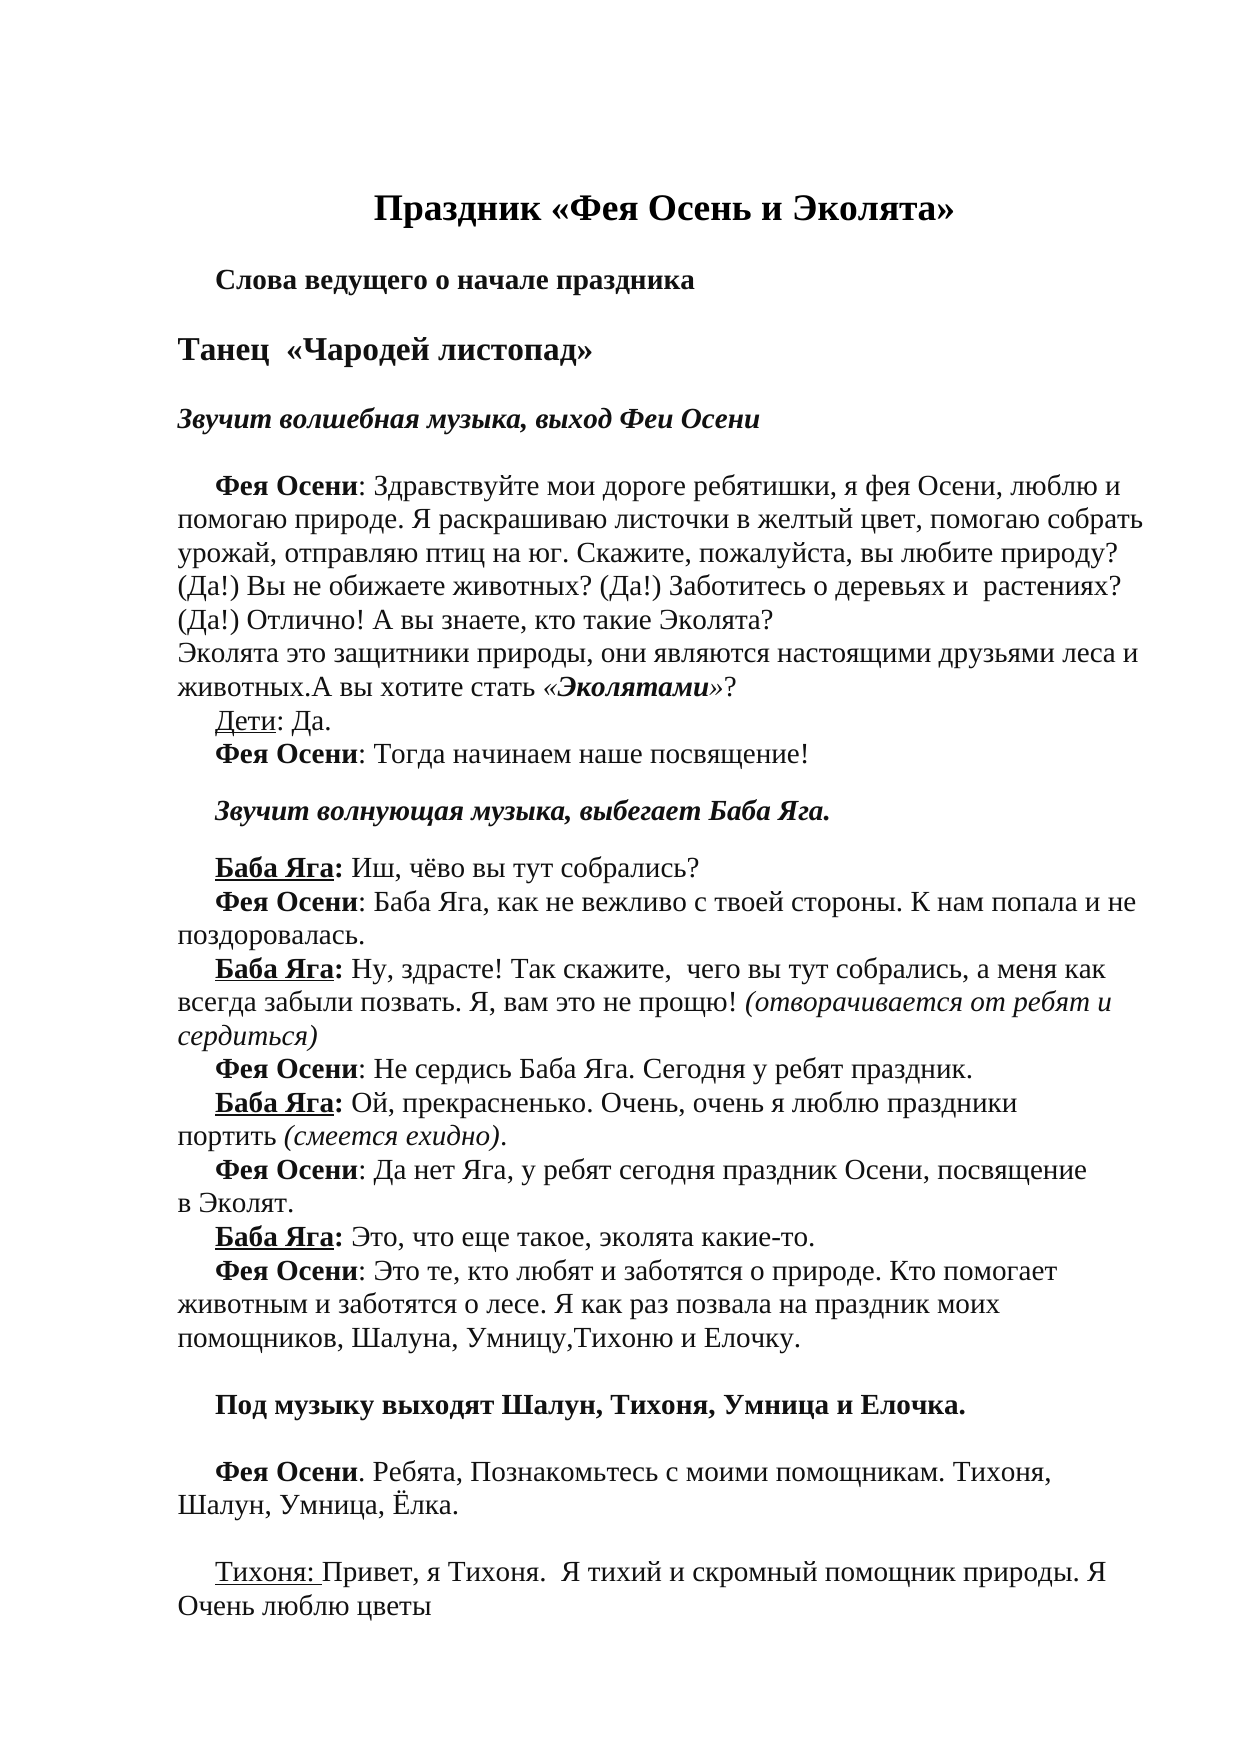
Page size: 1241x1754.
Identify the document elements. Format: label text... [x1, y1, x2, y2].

text Тихоня: Привет, я Тихоня. Я тихий и скромный помощник природы. Я Очень люблю цветы [177, 1554, 1152, 1622]
text Дети: Да. [177, 703, 1152, 736]
text Баба Яга: Это, что еще такое, эколята какие-то. [177, 1219, 1152, 1253]
text Фея Осени: Баба Яга, как не вежливо с твоей стороны. К нам попала и не поздоровалась. [177, 884, 1152, 951]
text Фея Осени: Не сердись Баба Яга. Сегодня у ребят праздник. [177, 1051, 1152, 1085]
text Фея Осени: Да нет Яга, у ребят сегодня праздник Осени, посвящение в Эколят. [177, 1152, 1152, 1219]
text Фея Осени. Ребята, Познакомьтесь с моими помощникам. Тихоня, Шалун, Умница, Ёлка. [177, 1454, 1152, 1521]
text Фея Осени: Это те, кто любят и заботятся о природе. Кто помогает животным и заботятся о лесе. Я как раз позвала на праздник моих помощников, Шалуна, Умницу,Тихоню и Елочку. [177, 1253, 1152, 1353]
text Танец «Чародей листопад» [177, 329, 1152, 367]
text Фея Осени: Тогда начинаем наше посвящение! [177, 736, 1152, 770]
text Эколята это защитники природы, они являются настоящими друзьями леса и животных.А вы хотите стать «Эколятами»? [177, 636, 1152, 703]
text Баба Яга: Ой, прекрасненько. Очень, очень я люблю праздники портить (смеется ехидно). [177, 1085, 1152, 1152]
text Звучит волшебная музыка, выход Феи Осени [177, 401, 1152, 434]
text Звучит волнующая музыка, выбегает Баба Яга. [177, 793, 1152, 827]
text Баба Яга: Иш, чёво вы тут собрались? [177, 850, 1152, 884]
text Праздник «Фея Осень и Эколята» [177, 185, 1152, 228]
text Слова ведущего о начале праздника [177, 262, 1152, 295]
text Под музыку выходят Шалун, Тихоня, Умница и Елочка. [177, 1387, 1152, 1420]
text Баба Яга: Ну, здрасте! Так скажите, чего вы тут собрались, а меня как всегда забыли позвать. Я, вам это не прощю! (отворачивается от ребят и сердиться) [177, 951, 1152, 1051]
text Фея Осени: Здравствуйте мои дороге ребятишки, я фея Осени, люблю и помогаю природе. Я раскрашиваю листочки в желтый цвет, помогаю собрать урожай, отправляю птиц на юг. Скажите, пожалуйста, вы любите природу? (Да!) Вы не обижаете животных? (Да!) Заботитесь о деревьях и растениях? (Да!) Отлично! А вы знаете, кто такие Эколята? [177, 468, 1152, 636]
